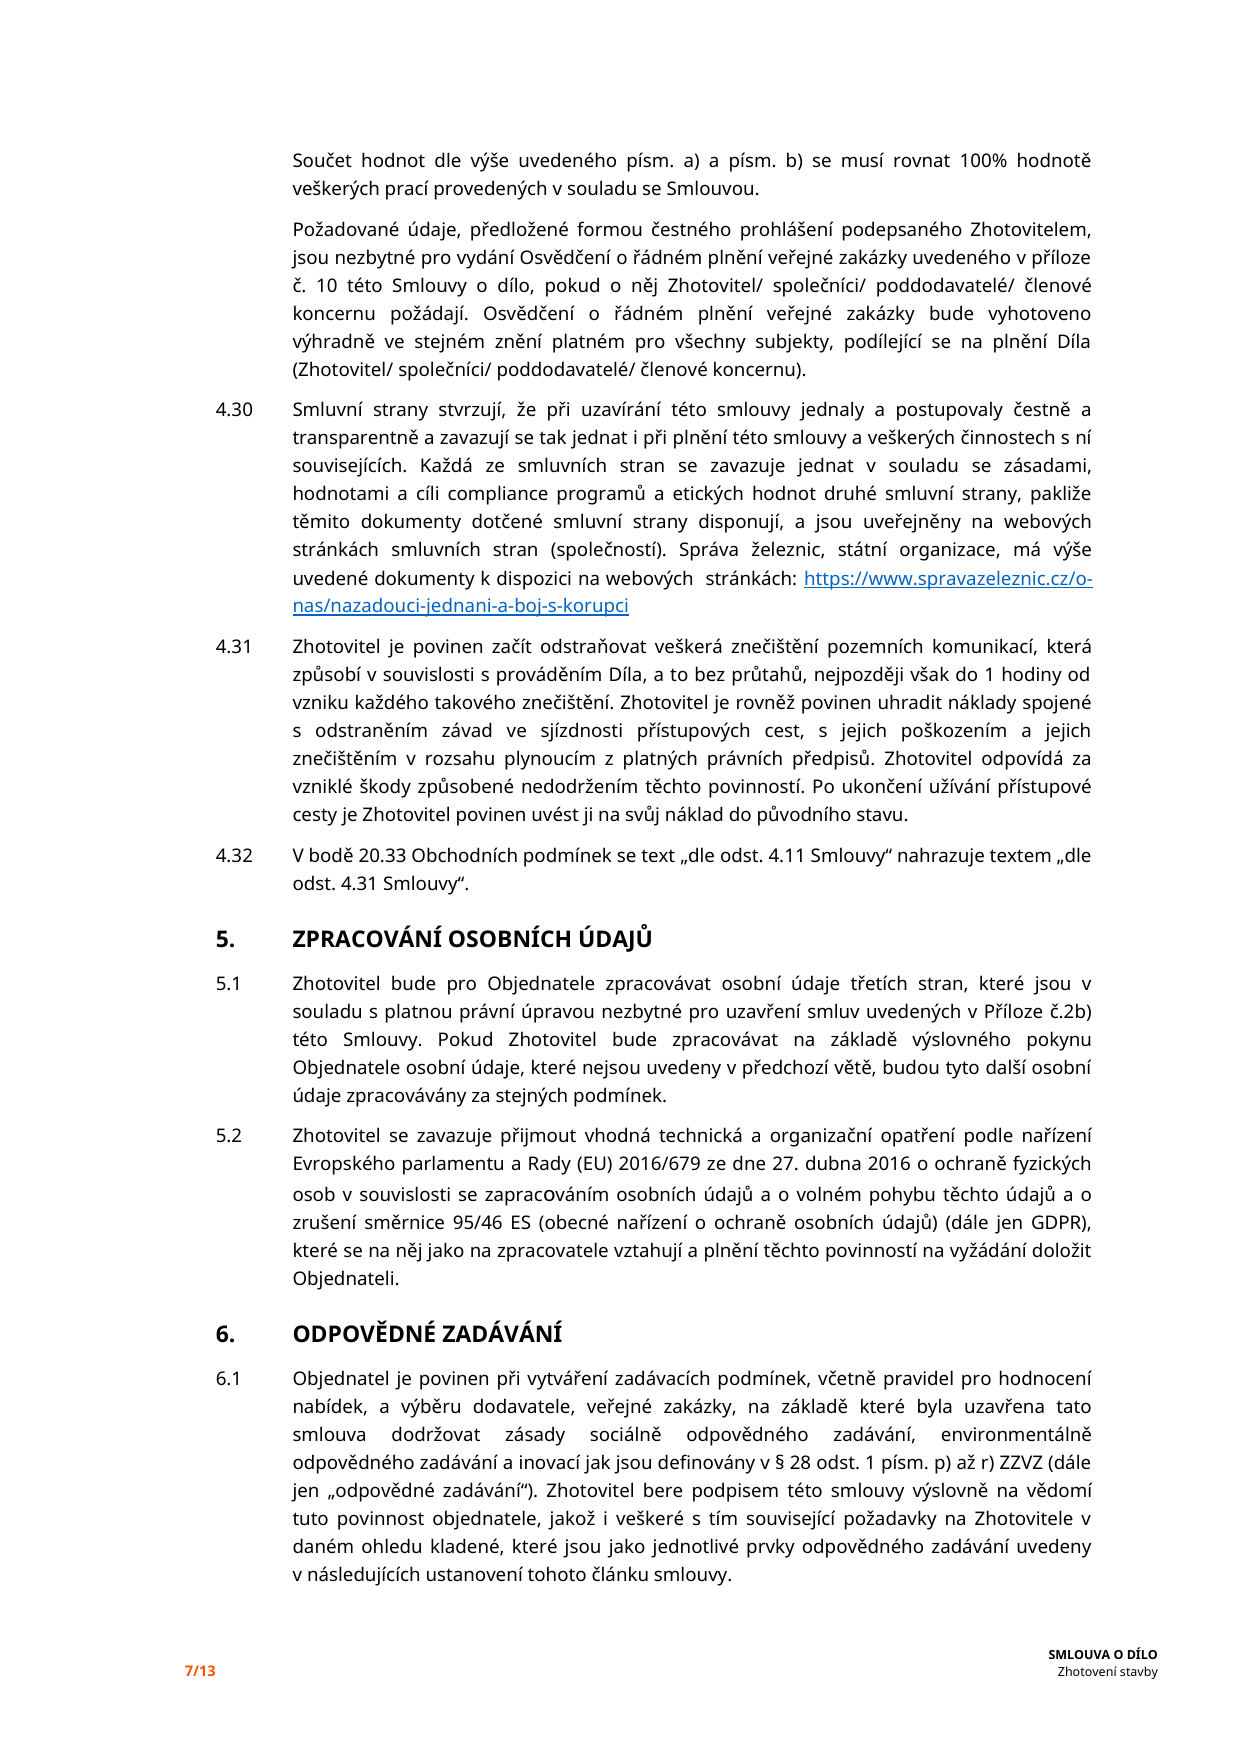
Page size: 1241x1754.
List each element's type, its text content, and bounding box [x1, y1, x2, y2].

text ODPOVĚDNÉ ZADÁVÁNÍ [216, 1318, 1093, 1349]
text Zhotovitel bude pro Objednatele zpracovávat osobní údaje třetích stran, které jsou v souladu s platnou právní úpravou nezbytné pro uzavření smluv uvedených v Příloze č.2b) této Smlouvy. Pokud Zhotovitel bude zpracovávat na základě výslovného pokynu Objednatele osobní údaje, které nejsou uvedeny v předchozí větě, budou tyto další osobní údaje zpracovávány za stejných podmínek. [216, 970, 1093, 1107]
text V bodě 20.33 Obchodních podmínek se text „dle odst. 4.11 Smlouvy“ nahrazuje textem „dle odst. 4.31 Smlouvy“. [216, 842, 1093, 896]
text Smluvní strany stvrzují, že při uzavírání této smlouvy jednaly a postupovaly čestně a transparentně a zavazují se tak jednat i při plnění této smlouvy a veškerých činnostech s ní souvisejících. Každá ze smluvních stran se zavazuje jednat v souladu se zásadami, hodnotami a cíli compliance programů a etických hodnot druhé smluvní strany, pakliže těmito dokumenty dotčené smluvní strany disponují, a jsou uveřejněny na webových stránkách smluvních stran (společností). Správa železnic, státní organizace, má výše uvedené dokumenty k dispozici na webových stránkách: https://www.spravazeleznic.cz/o-nas/nazadouci-jednani-a-boj-s-korupci [216, 397, 1093, 618]
text Objednatel je povinen při vytváření zadávacích podmínek, včetně pravidel pro hodnocení nabídek, a výběru dodavatele, veřejné zakázky, na základě které byla uzavřena tato smlouva dodržovat zásady sociálně odpovědného zadávání, environmentálně odpovědného zadávání a inovací jak jsou definovány v § 28 odst. 1 písm. p) až r) ZZVZ (dále jen „odpovědné zadávání“). Zhotovitel bere podpisem této smlouvy výslovně na vědomí tuto povinnost objednatele, jakož i veškeré s tím související požadavky na Zhotovitele v daném ohledu kladené, které jsou jako jednotlivé prvky odpovědného zadávání uvedeny v následujících ustanovení tohoto článku smlouvy. [216, 1365, 1093, 1587]
text Součet hodnot dle výše uvedeného písm. a) a písm. b) se musí rovnat 100% hodnotě veškerých prací provedených v souladu se Smlouvou. [292, 147, 1093, 201]
text Zhotovitel se zavazuje přijmout vhodná technická a organizační opatření podle nařízení Evropského parlamentu a Rady (EU) 2016/679 ze dne 27. dubna 2016 o ochraně fyzických osob v souvislosti se zapracováním osobních údajů a o volném pohybu těchto údajů a o zrušení směrnice 95/46 ES (obecné nařízení o ochraně osobních údajů) (dále jen GDPR), které se na něj jako na zpracovatele vztahují a plnění těchto povinností na vyžádání doložit Objednateli. [216, 1122, 1093, 1291]
text Zhotovitel je povinen začít odstraňovat veškerá znečištění pozemních komunikací, která způsobí v souvislosti s prováděním Díla, a to bez průtahů, nejpozději však do 1 hodiny od vzniku každého takového znečištění. Zhotovitel je rovněž povinen uhradit náklady spojené s odstraněním závad ve sjízdnosti přístupových cest, s jejich poškozením a jejich znečištěním v rozsahu plynoucím z platných právních předpisů. Zhotovitel odpovídá za vzniklé škody způsobené nedodržením těchto povinností. Po ukončení užívání přístupové cesty je Zhotovitel povinen uvést ji na svůj náklad do původního stavu. [216, 633, 1093, 827]
text ZPRACOVÁNÍ OSOBNÍCH ÚDAJŮ [216, 923, 1093, 954]
text Požadované údaje, předložené formou čestného prohlášení podepsaného Zhotovitelem, jsou nezbytné pro vydání Osvědčení o řádném plnění veřejné zakázky uvedeného v příloze č. 10 této Smlouvy o dílo, pokud o něj Zhotovitel/ společníci/ poddodavatelé/ členové koncernu požádají. Osvědčení o řádném plnění veřejné zakázky bude vyhotoveno výhradně ve stejném znění platném pro všechny subjekty, podílející se na plnění Díla (Zhotovitel/ společníci/ poddodavatelé/ členové koncernu). [292, 216, 1093, 382]
